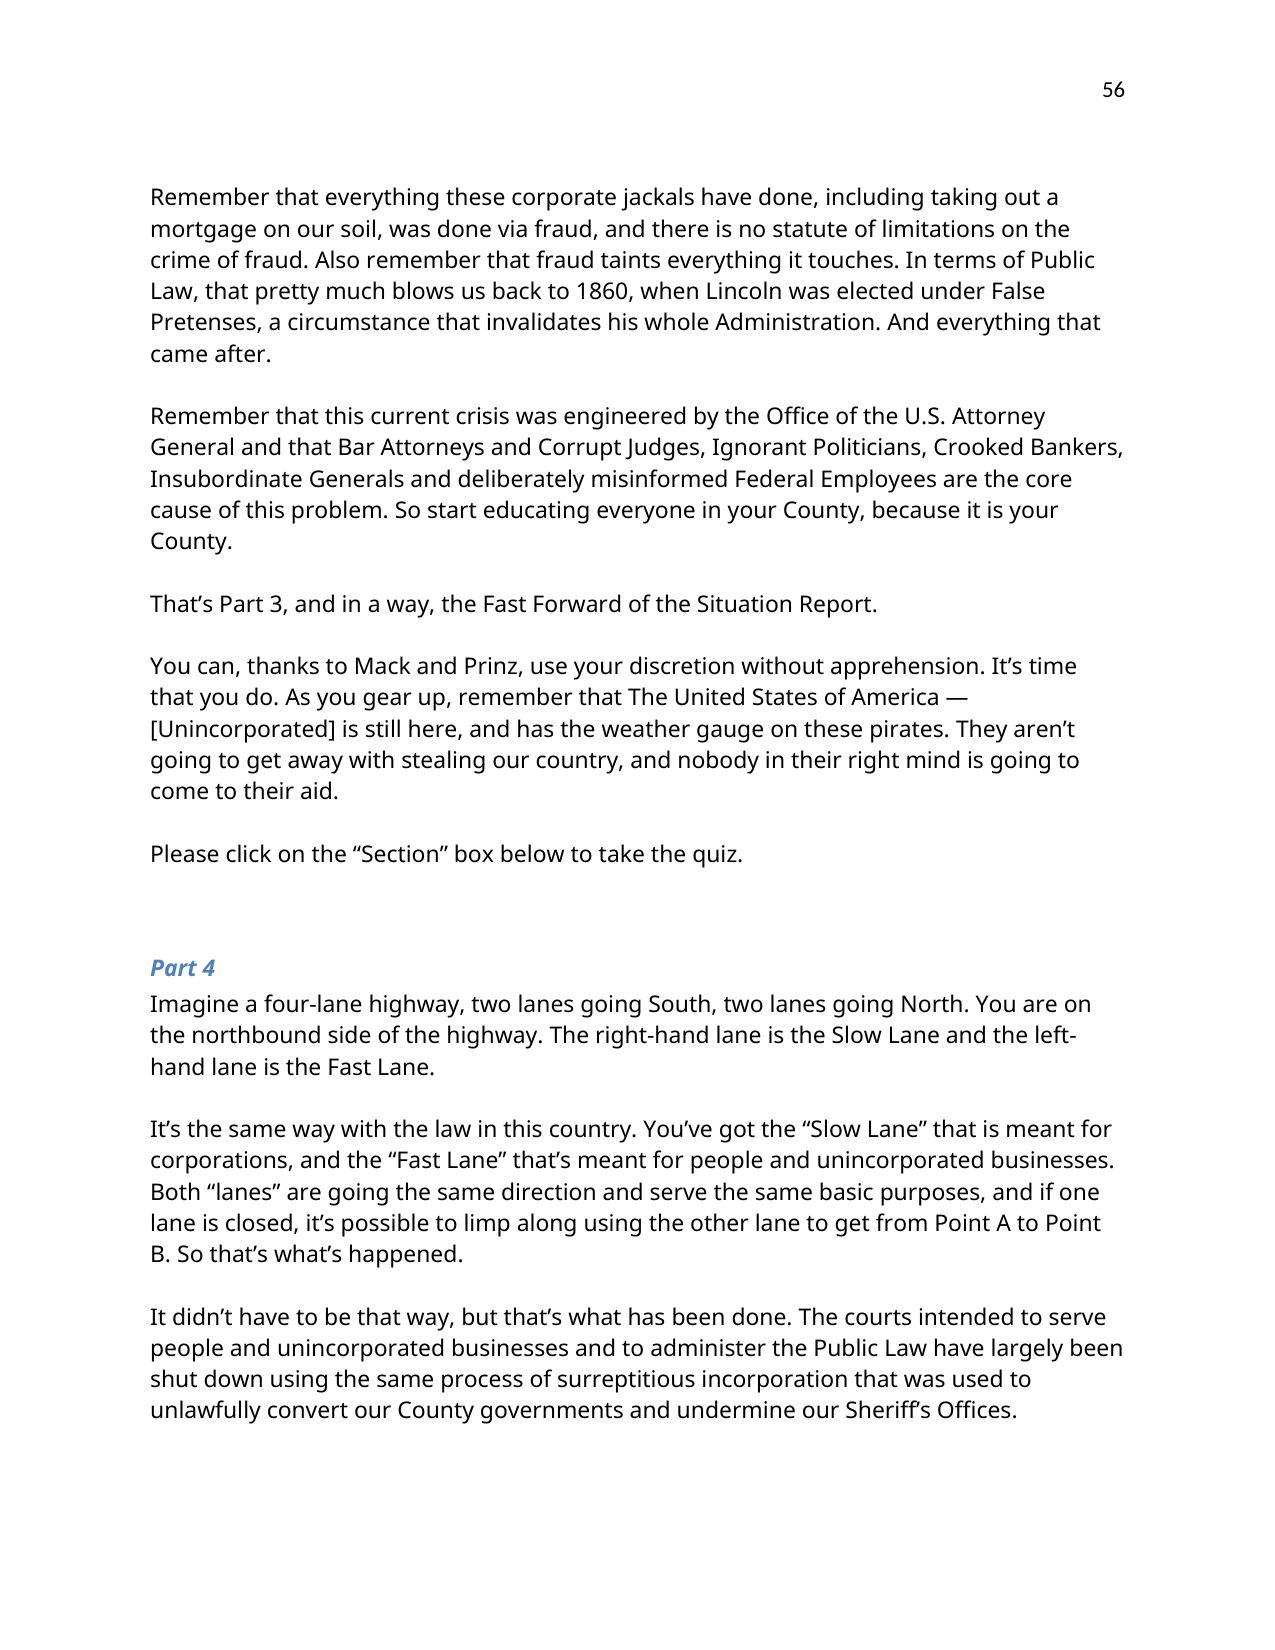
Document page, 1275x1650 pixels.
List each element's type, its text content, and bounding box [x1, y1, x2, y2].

text You can, thanks to Mack and Prinz, use your discretion without apprehension. It’s time that you do. As you gear up, remember that The United States of America —[Unincorporated] is still here, and has the weather gauge on these pirates. They aren’t going to get away with stealing our country, and nobody in their right mind is going to come to their aid. [150, 650, 1125, 806]
text It didn’t have to be that way, but that’s what has been done. The courts intended to serve people and unincorporated businesses and to administer the Public Law have largely been shut down using the same process of surreptitious incorporation that was used to unlawfully convert our County governments and undermine our Sheriff’s Offices. [150, 1301, 1125, 1426]
text That’s Part 3, and in a way, the Fast Forward of the Situation Report. [150, 587, 1125, 619]
text Please click on the “Section” box below to take the quiz. [150, 837, 1125, 869]
text Remember that everything these corporate jackals have done, including taking out a mortgage on our soil, was done via fraud, and there is no statute of limitations on the crime of fraud. Also remember that fraud taints everything it touches. In terms of Public Law, that pretty much blows us back to 1860, when Lincoln was elected under False Pretenses, a circumstance that invalidates his whole Administration. And everything that came after. [150, 181, 1125, 369]
text Imagine a four-lane highway, two lanes going South, two lanes going North. You are on the northbound side of the highway. The right-hand lane is the Slow Lane and the left-hand lane is the Fast Lane. [150, 988, 1125, 1082]
subtitle Part 4 [150, 952, 1125, 983]
text Remember that this current crisis was engineered by the Office of the U.S. Attorney General and that Bar Attorneys and Corrupt Judges, Ignorant Politicians, Crooked Bankers, Insubordinate Generals and deliberately misinformed Federal Employees are the core cause of this problem. So start educating everyone in your County, because it is your County. [150, 400, 1125, 556]
text It’s the same way with the law in this country. You’ve got the “Slow Lane” that is meant for corporations, and the “Fast Lane” that’s meant for people and unincorporated businesses. Both “lanes” are going the same direction and serve the same basic purposes, and if one lane is closed, it’s possible to limp along using the other lane to get from Point A to Point B. So that’s what’s happened. [150, 1113, 1125, 1269]
